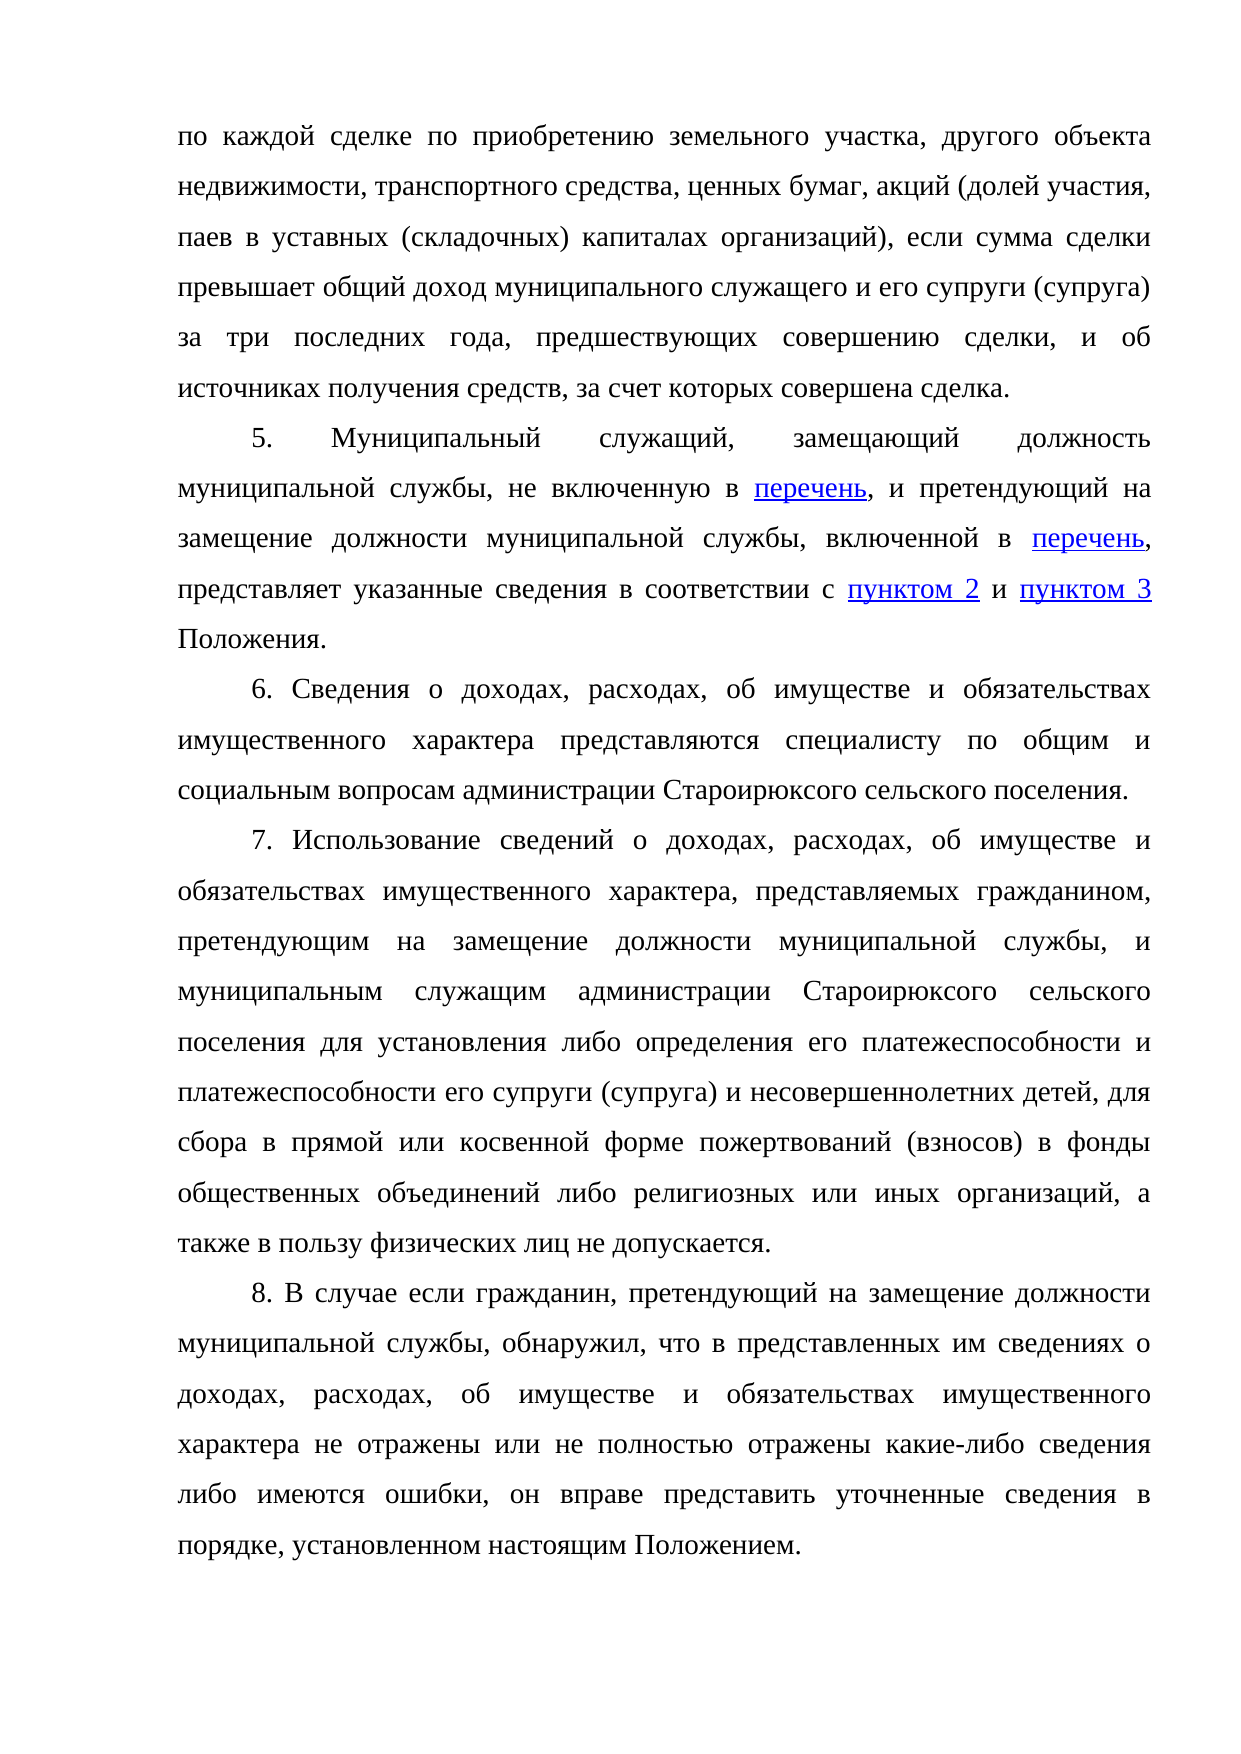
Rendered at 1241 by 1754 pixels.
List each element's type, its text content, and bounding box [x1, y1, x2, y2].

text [177, 118, 1152, 403]
text 5. Муниципальный служащий, замещающий должность муниципальной службы, не включенную в перечень, и претендующий на замещение должности муниципальной службы, включенной в перечень, представляет указанные сведения в соответствии с пунктом 2 и пунктом 3 Положения. [177, 420, 1152, 655]
text 7. Использование сведений о доходах, расходах, об имуществе и обязательствах имущественного характера, представляемых гражданином, претендующим на замещение должности муниципальной службы, и муниципальным служащим администрации Староирюксого сельского поселения для установления либо определения его платежеспособности и платежеспособности его супруги (супруга) и несовершеннолетних детей, для сбора в прямой или косвенной форме пожертвований (взносов) в фонды общественных объединений либо религиозных или иных организаций, а также в пользу физических лиц не допускается. [177, 822, 1152, 1258]
text 6. Сведения о доходах, расходах, об имуществе и обязательствах имущественного характера представляются специалисту по общим и социальным вопросам администрации Староирюксого сельского поселения. [177, 672, 1152, 806]
text 8. В случае если гражданин, претендующий на замещение должности муниципальной службы, обнаружил, что в представленных им сведениях о доходах, расходах, об имуществе и обязательствах имущественного характера не отражены или не полностью отражены какие-либо сведения либо имеются ошибки, он вправе представить уточненные сведения в порядке, установленном настоящим Положением. [177, 1275, 1152, 1560]
